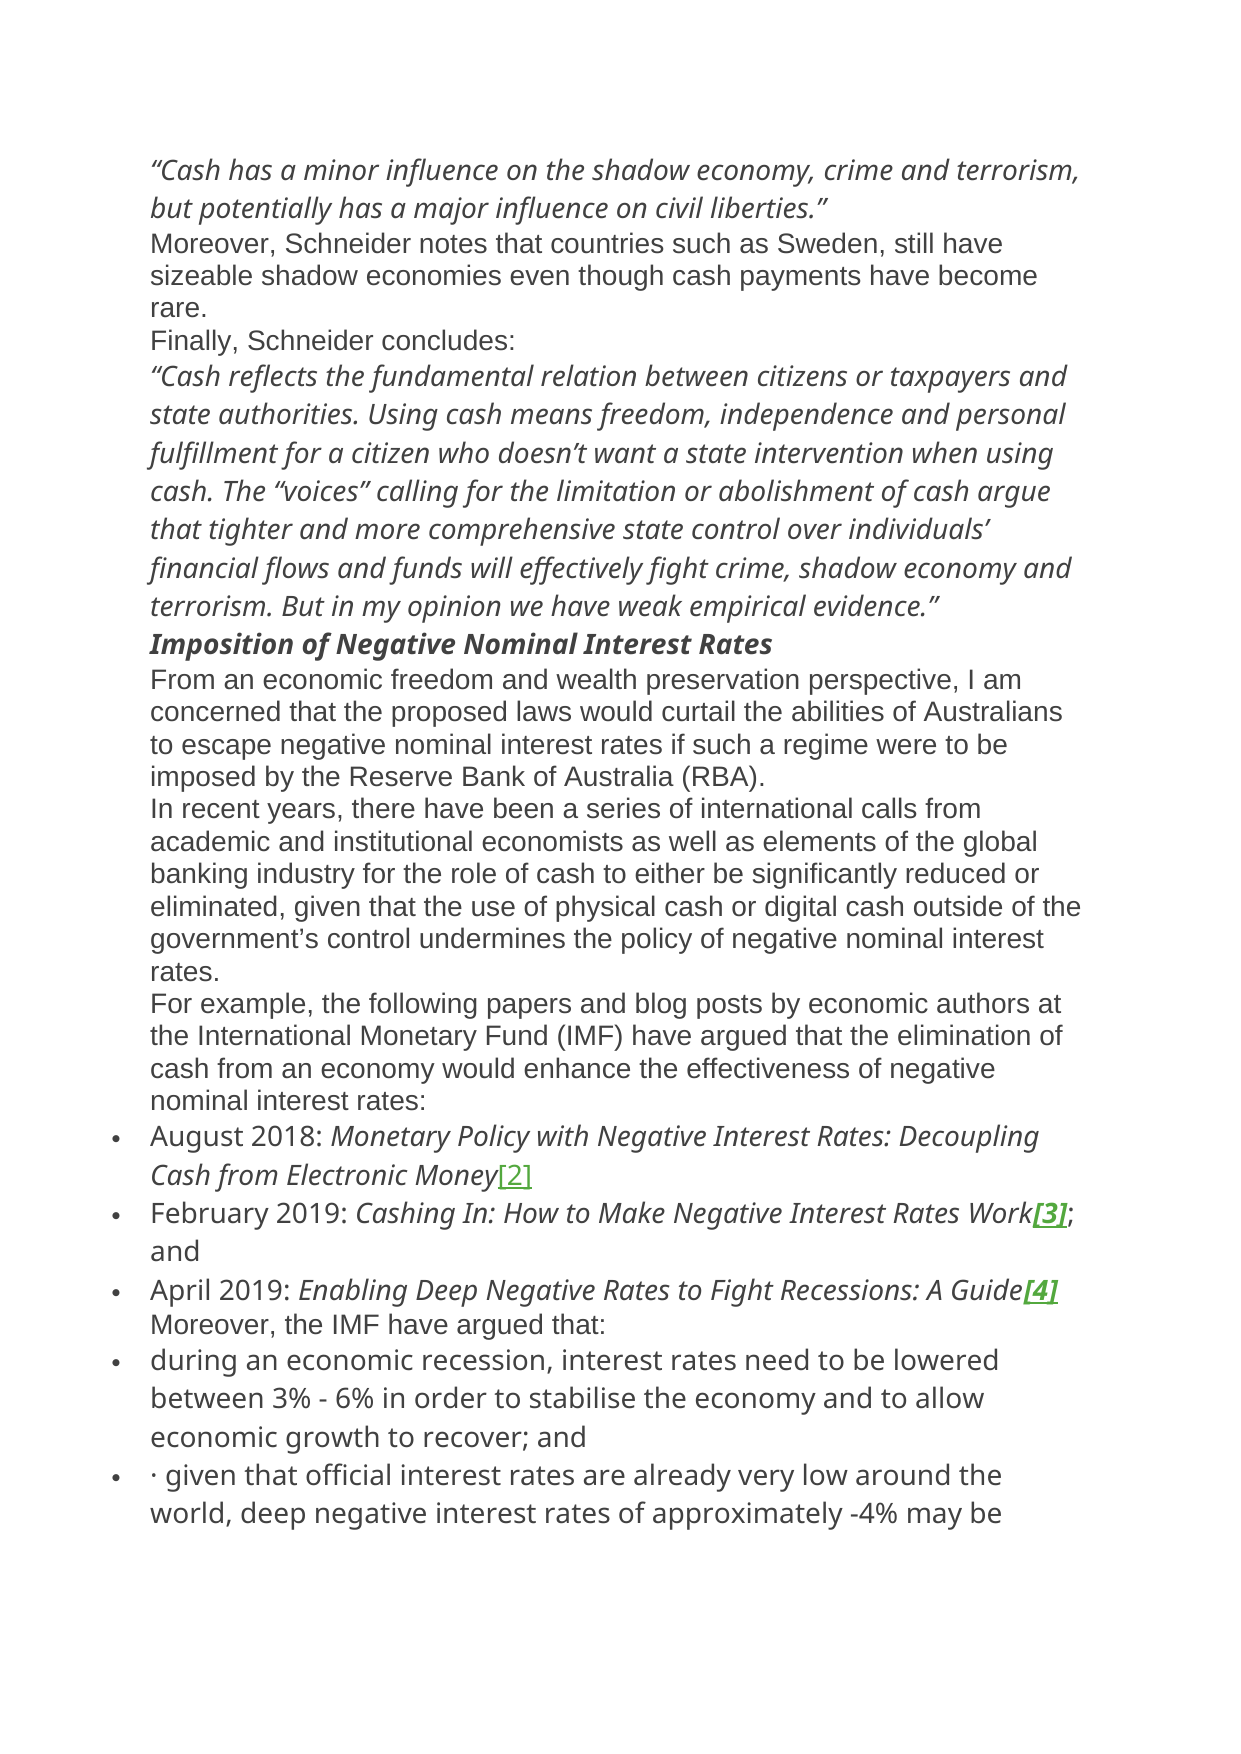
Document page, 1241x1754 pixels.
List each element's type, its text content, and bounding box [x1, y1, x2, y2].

text Imposition of Negative Nominal Interest Rates [150, 624, 1090, 663]
text “Cash reflects the fundamental relation between citizens or taxpayers and state authorities. Using cash means freedom, independence and personal fulfillment for a citizen who doesn’t want a state intervention when using cash. The “voices” calling for the limitation or abolishment of cash argue that tighter and more comprehensive state control over individuals’ financial flows and funds will effectively fight crime, shadow economy and terrorism. But in my opinion we have weak empirical evidence.” [150, 356, 1090, 624]
list April 2019: Enabling Deep Negative Rates to Fight Recessions: A Guide[4] [112, 1270, 1090, 1308]
text “Cash has a minor influence on the shadow economy, crime and terrorism, but potentially has a major influence on civil liberties.” [150, 150, 1090, 227]
text Moreover, Schneider notes that countries such as Sweden, still have sizeable shadow economies even though cash payments have become rare. [150, 227, 1090, 324]
text For example, the following papers and blog posts by economic authors at the International Monetary Fund (IMF) have argued that the elimination of cash from an economy would enhance the effectiveness of negative nominal interest rates: [150, 987, 1090, 1116]
text Finally, Schneider concludes: [150, 324, 1090, 356]
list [112, 1456, 1090, 1532]
text Moreover, the IMF have argued that: [150, 1308, 1090, 1341]
text In recent years, there have been a series of international calls from academic and institutional economists as well as elements of the global banking industry for the role of cash to either be significantly reduced or eliminated, given that the use of physical cash or digital cash outside of the government’s control undermines the policy of negative nominal interest rates. [150, 792, 1090, 987]
list during an economic recession, interest rates need to be lowered between 3% - 6% in order to stabilise the economy and to allow economic growth to recover; and [112, 1341, 1090, 1456]
list August 2018: Monetary Policy with Negative Interest Rates: Decoupling Cash from Electronic Money[2] [112, 1116, 1090, 1193]
list February 2019: Cashing In: How to Make Negative Interest Rates Work[3]; and [112, 1193, 1090, 1270]
text From an economic freedom and wealth preservation perspective, I am concerned that the proposed laws would curtail the abilities of Australians to escape negative nominal interest rates if such a regime were to be imposed by the Reserve Bank of Australia (RBA). [150, 663, 1090, 792]
